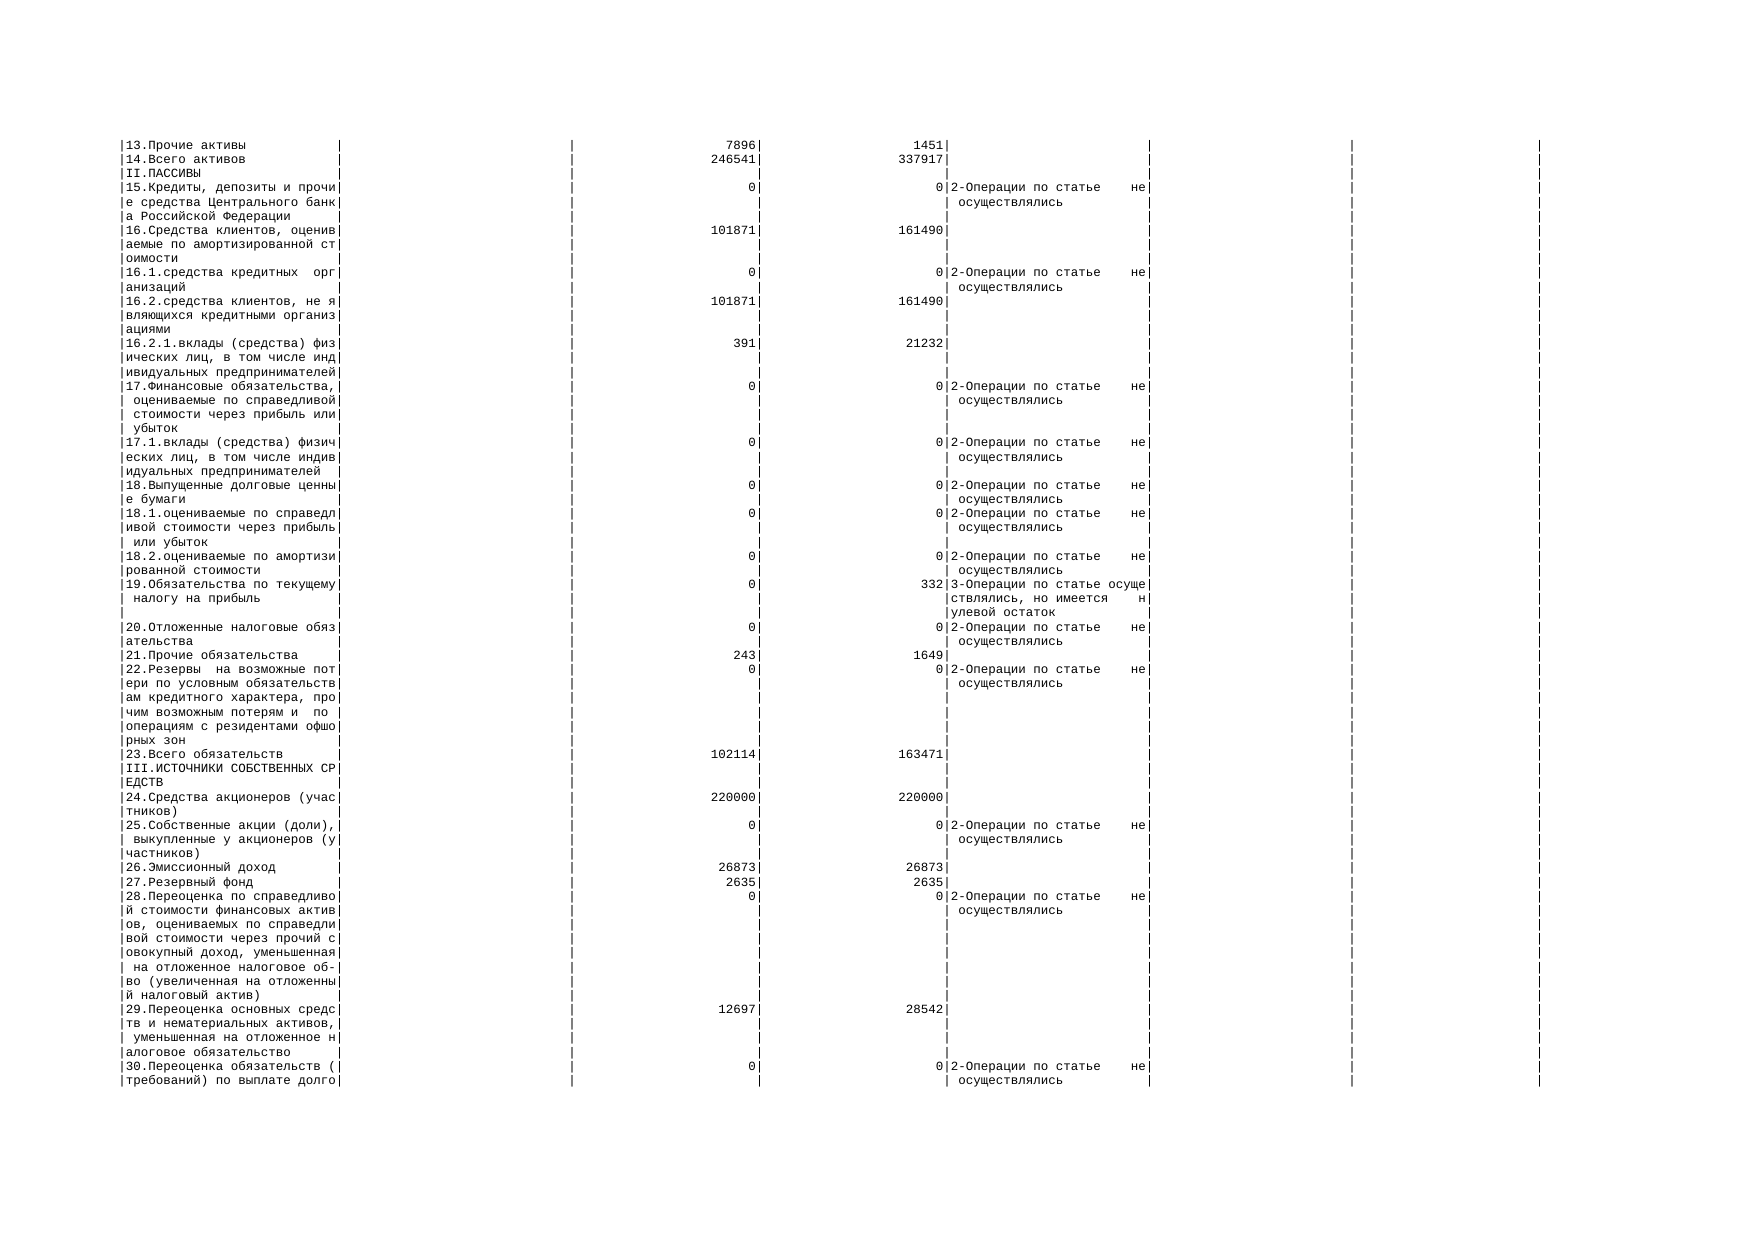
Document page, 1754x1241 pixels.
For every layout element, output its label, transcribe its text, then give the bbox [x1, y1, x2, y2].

text |13.Прочие активы | | 7896| 1451| | | | [118, 139, 1636, 153]
text |ивидуальных предпринимателей| | | | | | | [118, 366, 1636, 380]
text | на отложенное налоговое об-| | | | | | | [118, 961, 1636, 975]
text |17.1.вклады (средства) физич| | 0| 0|2-Операции по статье не| | | [118, 436, 1636, 451]
text |тв и нематериальных активов,| | | | | | | [118, 1017, 1636, 1031]
text |16.Средства клиентов, оценив| | 101871| 161490| | | | [118, 224, 1636, 238]
text |й налоговый актив) | | | | | | | [118, 989, 1636, 1003]
text |28.Переоценка по справедливо| | 0| 0|2-Операции по статье не| | | [118, 890, 1636, 904]
text | | | | |улевой остаток | | | [118, 606, 1636, 621]
text |ивой стоимости через прибыль| | | | осуществлялись | | | [118, 521, 1636, 536]
text |30.Переоценка обязательств (| | 0| 0|2-Операции по статье не| | | [118, 1060, 1636, 1074]
text |26.Эмиссионный доход | | 26873| 26873| | | | [118, 861, 1636, 876]
text |ов, оцениваемых по справедли| | | | | | | [118, 918, 1636, 932]
text |27.Резервный фонд | | 2635| 2635| | | | [118, 876, 1636, 890]
text |16.2.1.вклады (средства) физ| | 391| 21232| | | | [118, 337, 1636, 351]
text |частников) | | | | | | | [118, 847, 1636, 861]
text |29.Переоценка основных средс| | 12697| 28542| | | | [118, 1003, 1636, 1017]
text |23.Всего обязательств | | 102114| 163471| | | | [118, 748, 1636, 762]
text |чим возможным потерям и по | | | | | | | [118, 706, 1636, 720]
text |ических лиц, в том числе инд| | | | | | | [118, 351, 1636, 366]
text |18.1.оцениваемые по справедл| | 0| 0|2-Операции по статье не| | | [118, 507, 1636, 521]
text |22.Резервы на возможные пот| | 0| 0|2-Операции по статье не| | | [118, 663, 1636, 677]
text |рованной стоимости | | | | осуществлялись | | | [118, 564, 1636, 578]
text |операциям с резидентами офшо| | | | | | | [118, 720, 1636, 734]
text |24.Средства акционеров (учас| | 220000| 220000| | | | [118, 791, 1636, 805]
text |ери по условным обязательств| | | | осуществлялись | | | [118, 677, 1636, 691]
text | убыток | | | | | | | [118, 422, 1636, 436]
text |20.Отложенные налоговые обяз| | 0| 0|2-Операции по статье не| | | [118, 621, 1636, 635]
text |ЕДСТВ | | | | | | | [118, 776, 1636, 791]
text |овокупный доход, уменьшенная| | | | | | | [118, 946, 1636, 961]
text |й стоимости финансовых актив| | | | осуществлялись | | | [118, 904, 1636, 918]
text |II.ПАССИВЫ | | | | | | | [118, 167, 1636, 181]
text |ательства | | | | осуществлялись | | | [118, 635, 1636, 649]
text |14.Всего активов | | 246541| 337917| | | | [118, 153, 1636, 167]
text |е бумаги | | | | осуществлялись | | | [118, 493, 1636, 507]
text |21.Прочие обязательства | | 243| 1649| | | | [118, 649, 1636, 663]
text |вляющихся кредитными организ| | | | | | | [118, 309, 1636, 323]
text |анизаций | | | | осуществлялись | | | [118, 281, 1636, 295]
text |25.Собственные акции (доли),| | 0| 0|2-Операции по статье не| | | [118, 819, 1636, 833]
text |16.2.средства клиентов, не я| | 101871| 161490| | | | [118, 295, 1636, 309]
text | или убыток | | | | | | | [118, 536, 1636, 550]
text |18.Выпущенные долговые ценны| | 0| 0|2-Операции по статье не| | | [118, 479, 1636, 493]
text |е средства Центрального банк| | | | осуществлялись | | | [118, 196, 1636, 210]
text |17.Финансовые обязательства,| | 0| 0|2-Операции по статье не| | | [118, 380, 1636, 394]
text |18.2.оцениваемые по амортизи| | 0| 0|2-Операции по статье не| | | [118, 550, 1636, 564]
text |ациями | | | | | | | [118, 323, 1636, 337]
text |требований) по выплате долго| | | | осуществлялись | | | [118, 1074, 1636, 1088]
text |19.Обязательства по текущему| | 0| 332|3-Операции по статье осуще| | | [118, 578, 1636, 592]
text | уменьшенная на отложенное н| | | | | | | [118, 1031, 1636, 1046]
text | стоимости через прибыль или| | | | | | | [118, 408, 1636, 422]
text |III.ИСТОЧНИКИ СОБСТВЕННЫХ СР| | | | | | | [118, 762, 1636, 776]
text |16.1.средства кредитных орг| | 0| 0|2-Операции по статье не| | | [118, 266, 1636, 281]
text |во (увеличенная на отложенны| | | | | | | [118, 975, 1636, 989]
text | выкупленные у акционеров (у| | | | осуществлялись | | | [118, 833, 1636, 847]
text |15.Кредиты, депозиты и прочи| | 0| 0|2-Операции по статье не| | | [118, 181, 1636, 196]
text |еских лиц, в том числе индив| | | | осуществлялись | | | [118, 451, 1636, 465]
text |алоговое обязательство | | | | | | | [118, 1046, 1636, 1060]
text | налогу на прибыль | | | |ствлялись, но имеется н| | | [118, 592, 1636, 606]
text |оимости | | | | | | | [118, 252, 1636, 266]
text |тников) | | | | | | | [118, 805, 1636, 819]
text |аемые по амортизированной ст| | | | | | | [118, 238, 1636, 252]
text |ам кредитного характера, про| | | | | | | [118, 691, 1636, 706]
text | оцениваемые по справедливой| | | | осуществлялись | | | [118, 394, 1636, 408]
text |идуальных предпринимателей | | | | | | | [118, 465, 1636, 479]
text |рных зон | | | | | | | [118, 734, 1636, 748]
text |а Российской Федерации | | | | | | | [118, 210, 1636, 224]
text |вой стоимости через прочий с| | | | | | | [118, 932, 1636, 946]
